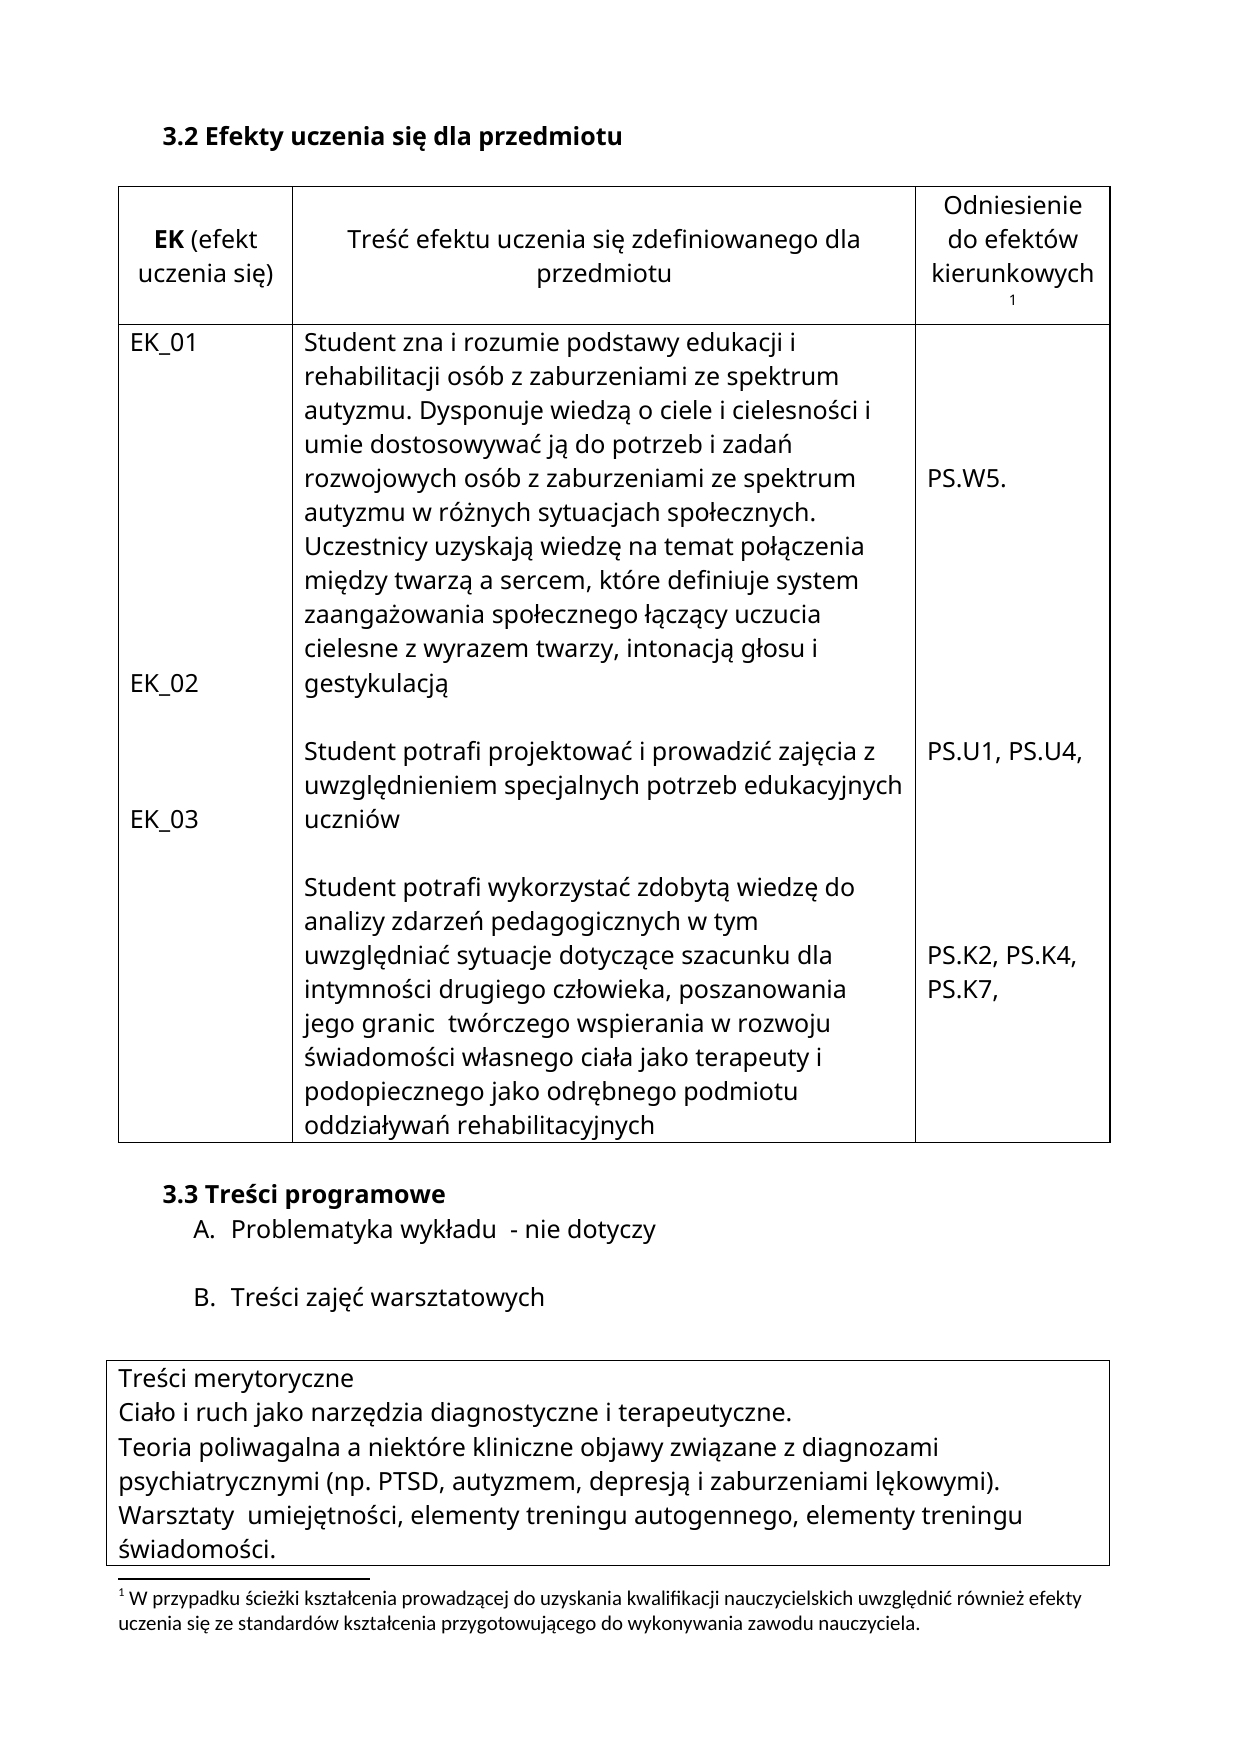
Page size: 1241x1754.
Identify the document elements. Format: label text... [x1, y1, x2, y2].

table_header EK (efekt uczenia się) [119, 187, 292, 323]
list Treści zajęć warsztatowych [193, 1279, 1122, 1313]
list 3.3 Treści programowe [162, 1177, 1122, 1211]
table_cell EK_01 EK_02 EK_03 [119, 325, 292, 1142]
table_cell PS.W5. PS.U1, PS.U4, PS.K2, PS.K4, PS.K7, [916, 325, 1109, 1142]
table_header Treści merytoryczne Ciało i ruch jako narzędzia diagnostyczne i terapeutyczne. Teoria poliwagalna a niektóre kliniczne objawy związane z diagnozami psychiatrycznymi (np. PTSD, autyzmem, depresją i zaburzeniami lękowymi). Warsztaty umiejętności, elementy treningu autogennego, elementy treningu świadomości. [107, 1361, 1109, 1565]
table_header Odniesienie do efektów kierunkowych [916, 187, 1109, 323]
list Problematyka wykładu - nie dotyczy [193, 1211, 1122, 1245]
table_header Treść efektu uczenia się zdefiniowanego dla przedmiotu [293, 187, 915, 323]
text 3.2 Efekty uczenia się dla przedmiotu [162, 118, 1122, 152]
table_cell Student zna i rozumie podstawy edukacji i rehabilitacji osób z zaburzeniami ze spektrum autyzmu. Dysponuje wiedzą o ciele i cielesności i umie dostosowywać ją do potrzeb i zadań rozwojowych osób z zaburzeniami ze spektrum autyzmu w różnych sytuacjach społecznych. Uczestnicy uzyskają wiedzę na temat połączenia między twarzą a sercem, które definiuje system zaangażowania społecznego łączący uczucia cielesne z wyrazem twarzy, intonacją głosu i gestykulacją Student potrafi projektować i prowadzić zajęcia z uwzględnieniem specjalnych potrzeb edukacyjnych uczniów Student potrafi wykorzystać zdobytą wiedzę do analizy zdarzeń pedagogicznych w tym uwzględniać sytuacje dotyczące szacunku dla intymności drugiego człowieka, poszanowania jego granic twórczego wspierania w rozwoju świadomości własnego ciała jako terapeuty i podopiecznego jako odrębnego podmiotu oddziaływań rehabilitacyjnych [293, 325, 915, 1142]
